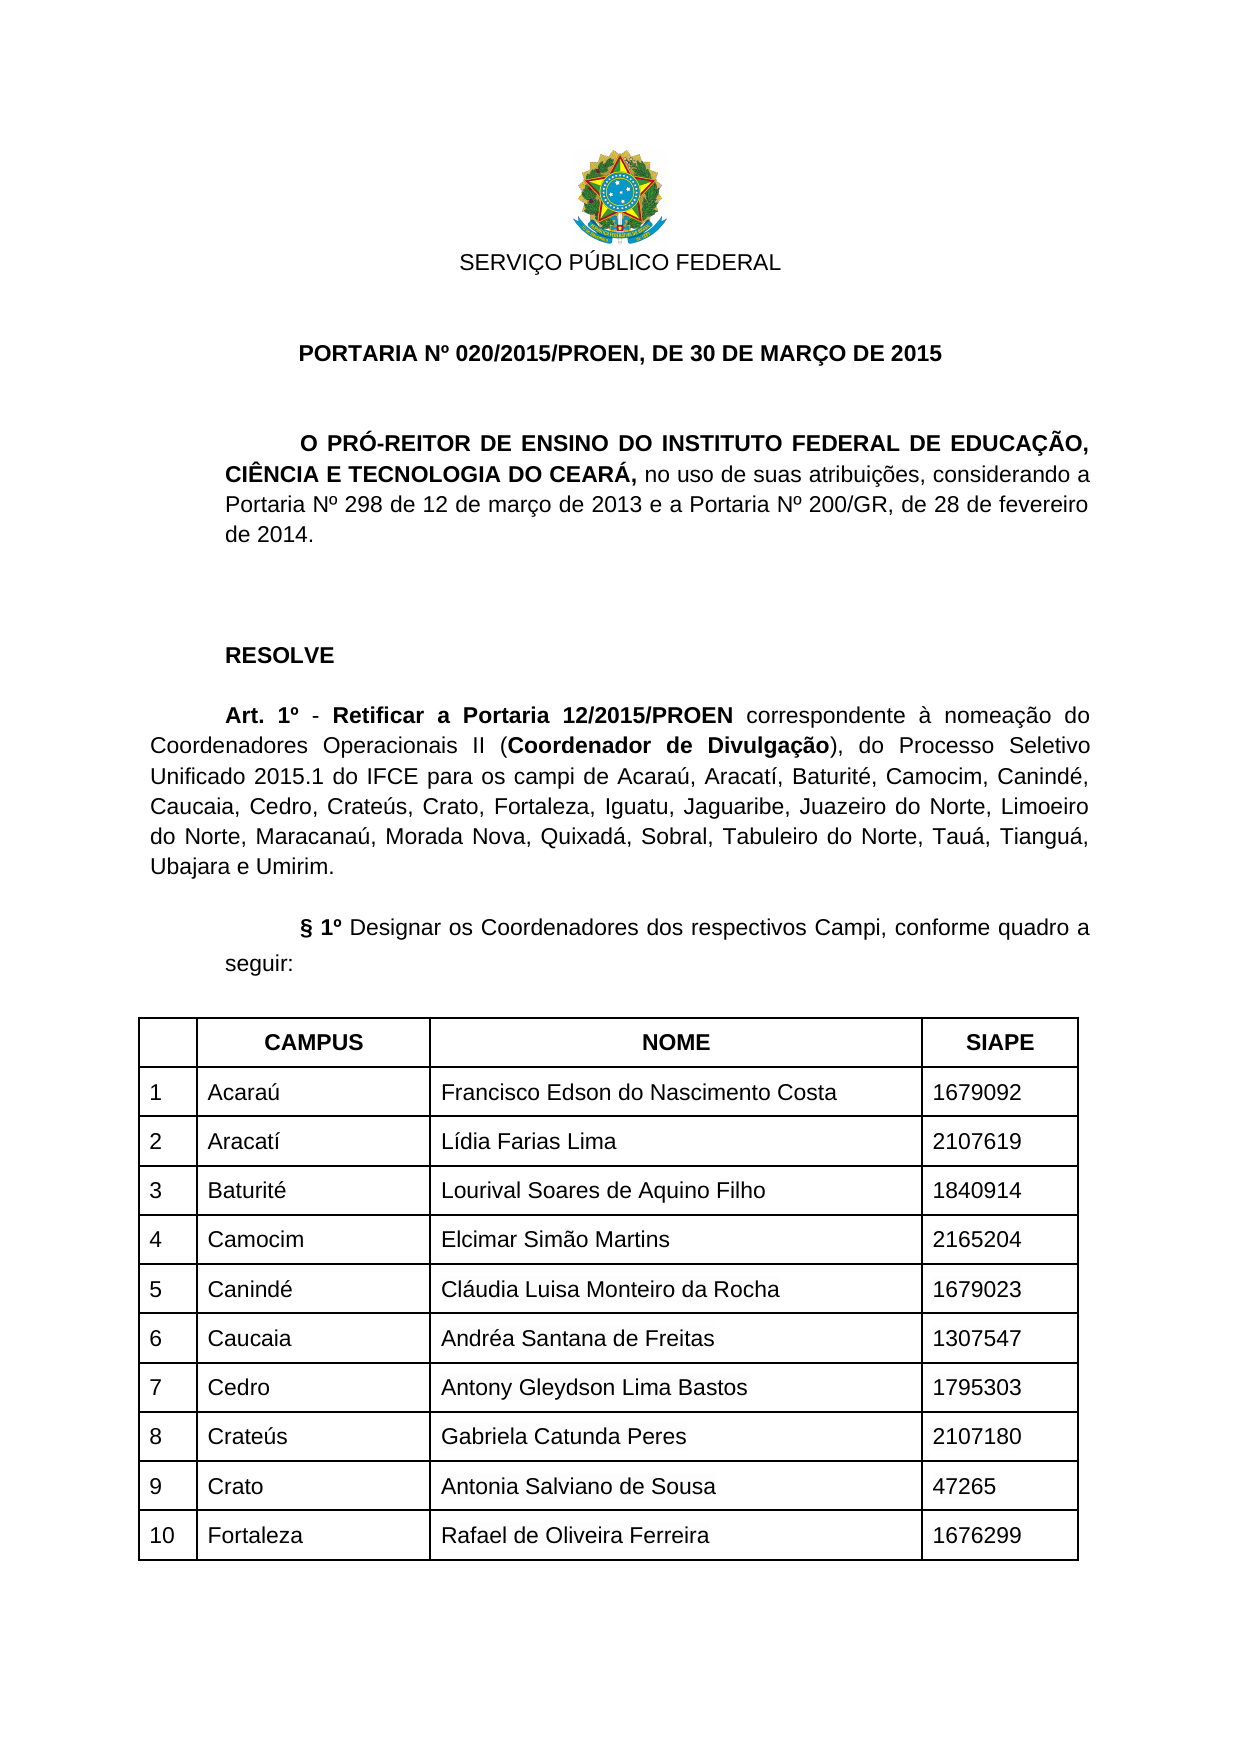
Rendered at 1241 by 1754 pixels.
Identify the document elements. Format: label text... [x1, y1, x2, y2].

table_cell Camocim [198, 1216, 429, 1263]
table_cell 2107180 [923, 1413, 1077, 1460]
table_cell 10 [140, 1511, 196, 1559]
table_cell 6 [140, 1314, 196, 1362]
table_cell Gabriela Catunda Peres [431, 1413, 921, 1460]
table_cell Elcimar Simão Martins [431, 1216, 921, 1263]
table_cell 47265 [923, 1462, 1077, 1509]
table_cell Rafael de Oliveira Ferreira [431, 1511, 921, 1559]
table_header CAMPUS [198, 1019, 429, 1066]
text O PRÓ-REITOR DE ENSINO DO INSTITUTO FEDERAL DE EDUCAÇÃO, CIÊNCIA E TECNOLOGIA DO CEARÁ, no uso de suas atribuições, considerando a Portaria Nº 298 de 12 de março de 2013 e a Portaria Nº 200/GR, de 28 de fevereiro de 2014. [225, 430, 1090, 547]
table_cell Antonia Salviano de Sousa [431, 1462, 921, 1509]
table_cell 1 [140, 1068, 196, 1115]
text § 1º Designar os Coordenadores dos respectivos Campi, conforme quadro a seguir: [225, 914, 1090, 976]
table_cell Crato [198, 1462, 429, 1509]
table_cell 7 [140, 1364, 196, 1411]
table_header SIAPE [923, 1019, 1077, 1066]
table_header [140, 1019, 196, 1066]
table_cell Canindé [198, 1265, 429, 1312]
table_cell 3 [140, 1167, 196, 1214]
table_cell Crateús [198, 1413, 429, 1460]
table_cell Fortaleza [198, 1511, 429, 1559]
table_cell Acaraú [198, 1068, 429, 1115]
table_cell Andréa Santana de Freitas [431, 1314, 921, 1362]
table_cell 9 [140, 1462, 196, 1509]
table_cell 4 [140, 1216, 196, 1263]
table_cell Francisco Edson do Nascimento Costa [431, 1068, 921, 1115]
table_cell 2165204 [923, 1216, 1077, 1263]
table_cell 1840914 [923, 1167, 1077, 1214]
text SERVIÇO PÚBLICO FEDERAL [150, 249, 1090, 276]
table_cell 8 [140, 1413, 196, 1460]
table_cell 2 [140, 1117, 196, 1164]
text PORTARIA Nº 020/2015/PROEN, DE 30 DE MARÇO DE 2015 [150, 340, 1090, 366]
table_cell Caucaia [198, 1314, 429, 1362]
table_cell Aracatí [198, 1117, 429, 1164]
table_cell Lourival Soares de Aquino Filho [431, 1167, 921, 1214]
table_cell 1307547 [923, 1314, 1077, 1362]
table_cell 2107619 [923, 1117, 1077, 1164]
table_cell Cláudia Luisa Monteiro da Rocha [431, 1265, 921, 1312]
table_cell Lídia Farias Lima [431, 1117, 921, 1164]
table_cell 1795303 [923, 1364, 1077, 1411]
table_cell 1679092 [923, 1068, 1077, 1115]
table_cell Baturité [198, 1167, 429, 1214]
table_cell 5 [140, 1265, 196, 1312]
text RESOLVE [150, 642, 1090, 668]
table_header NOME [431, 1019, 921, 1066]
table_cell Cedro [198, 1364, 429, 1411]
table_cell 1676299 [923, 1511, 1077, 1559]
text Art. 1º - Retificar a Portaria 12/2015/PROEN correspondente à nomeação do Coordenadores Operacionais II (Coordenador de Divulgação), do Processo Seletivo Unificado 2015.1 do IFCE para os campi de Acaraú, Aracatí, Baturité, Camocim, Canindé, Caucaia, Cedro, Crateús, Crato, Fortaleza, Iguatu, Jaguaribe, Juazeiro do Norte, Limoeiro do Norte, Maracanaú, Morada Nova, Quixadá, Sobral, Tabuleiro do Norte, Tauá, Tianguá, Ubajara e Umirim. [150, 702, 1090, 880]
picture [572, 150, 668, 246]
table_cell 1679023 [923, 1265, 1077, 1312]
table_cell Antony Gleydson Lima Bastos [431, 1364, 921, 1411]
